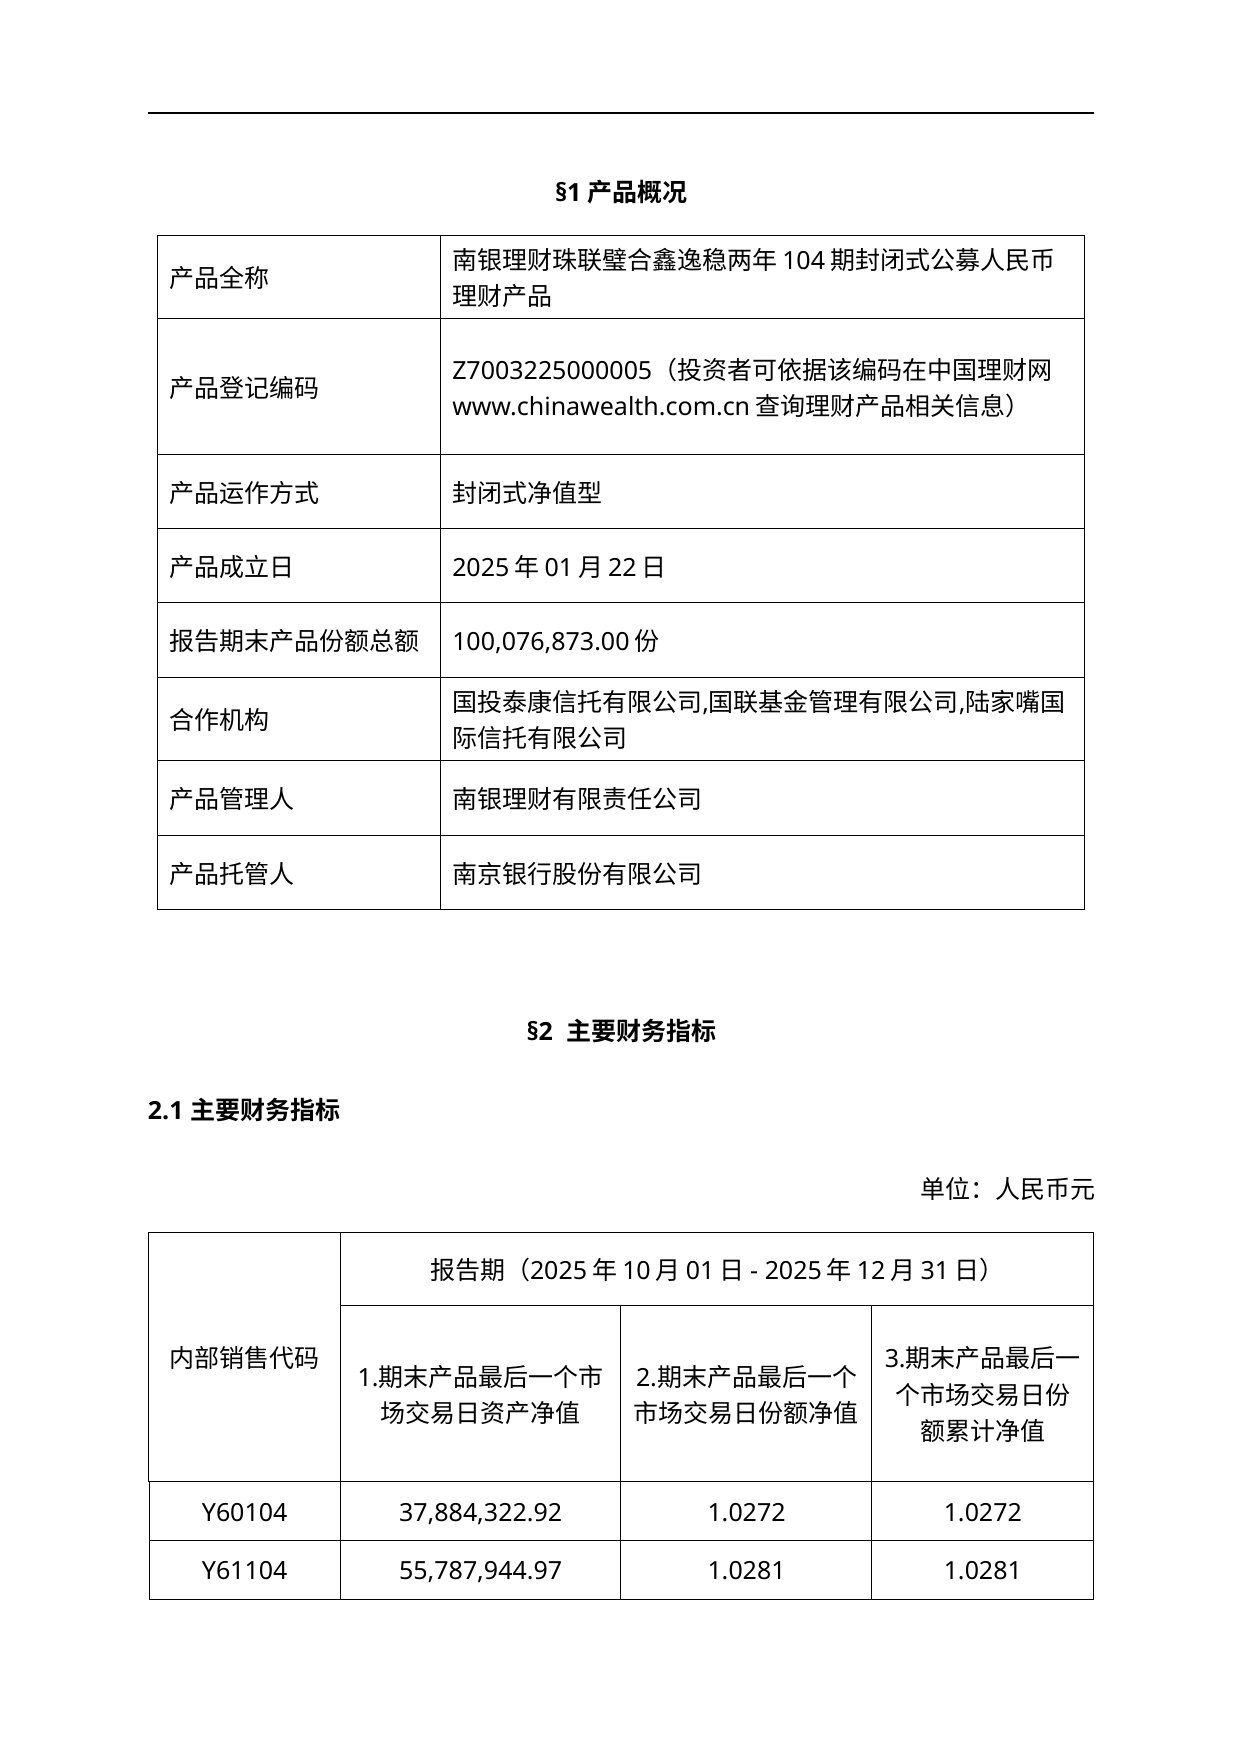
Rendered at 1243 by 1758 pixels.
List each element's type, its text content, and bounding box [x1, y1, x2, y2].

table_cell 产品管理人 [158, 761, 440, 834]
table_cell 1.0281 [621, 1541, 871, 1599]
table_cell 55,787,944.97 [341, 1541, 620, 1599]
table_cell 1.0272 [872, 1482, 1093, 1540]
table_header 报告期（2025年10月01日 - 2025年12月31日） [341, 1233, 1093, 1304]
table_cell 1.期末产品最后一个市场交易日资产净值 [341, 1306, 620, 1481]
table_header 产品全称 [158, 236, 440, 318]
table_cell 1.0272 [621, 1482, 871, 1540]
table_cell 产品运作方式 [158, 455, 440, 528]
table_cell 2025年01月22日 [441, 529, 1084, 602]
table_cell 3.期末产品最后一个市场交易日份额累计净值 [872, 1306, 1093, 1481]
table_cell 37,884,322.92 [341, 1482, 620, 1540]
table_cell Z7003225000005（投资者可依据该编码在中国理财网www.chinawealth.com.cn查询理财产品相关信息） [441, 319, 1084, 453]
table_header 内部销售代码 [149, 1233, 340, 1481]
table_cell 产品托管人 [158, 836, 440, 909]
table_cell 国投泰康信托有限公司,国联基金管理有限公司,陆家嘴国际信托有限公司 [441, 678, 1084, 760]
table_cell 1.0281 [872, 1541, 1093, 1599]
text §2 主要财务指标 [148, 1011, 1094, 1047]
table_cell 产品登记编码 [158, 319, 440, 453]
text 2.1 主要财务指标 [148, 1090, 1094, 1127]
table_cell 100,076,873.00份 [441, 603, 1084, 677]
table_cell Y61104 [150, 1541, 340, 1599]
table_header 南银理财珠联璧合鑫逸稳两年104期封闭式公募人民币理财产品 [441, 236, 1084, 318]
table_cell 封闭式净值型 [441, 455, 1084, 528]
table_cell 南银理财有限责任公司 [441, 761, 1084, 834]
table_cell 2.期末产品最后一个市场交易日份额净值 [621, 1306, 871, 1481]
table_cell Y60104 [150, 1482, 340, 1540]
table_cell 合作机构 [158, 678, 440, 760]
table_cell 产品成立日 [158, 529, 440, 602]
table_cell 报告期末产品份额总额 [158, 603, 440, 677]
table_cell 南京银行股份有限公司 [441, 836, 1084, 909]
text §1 产品概况 [148, 173, 1094, 209]
text 单位：人民币元 [148, 1170, 1094, 1206]
